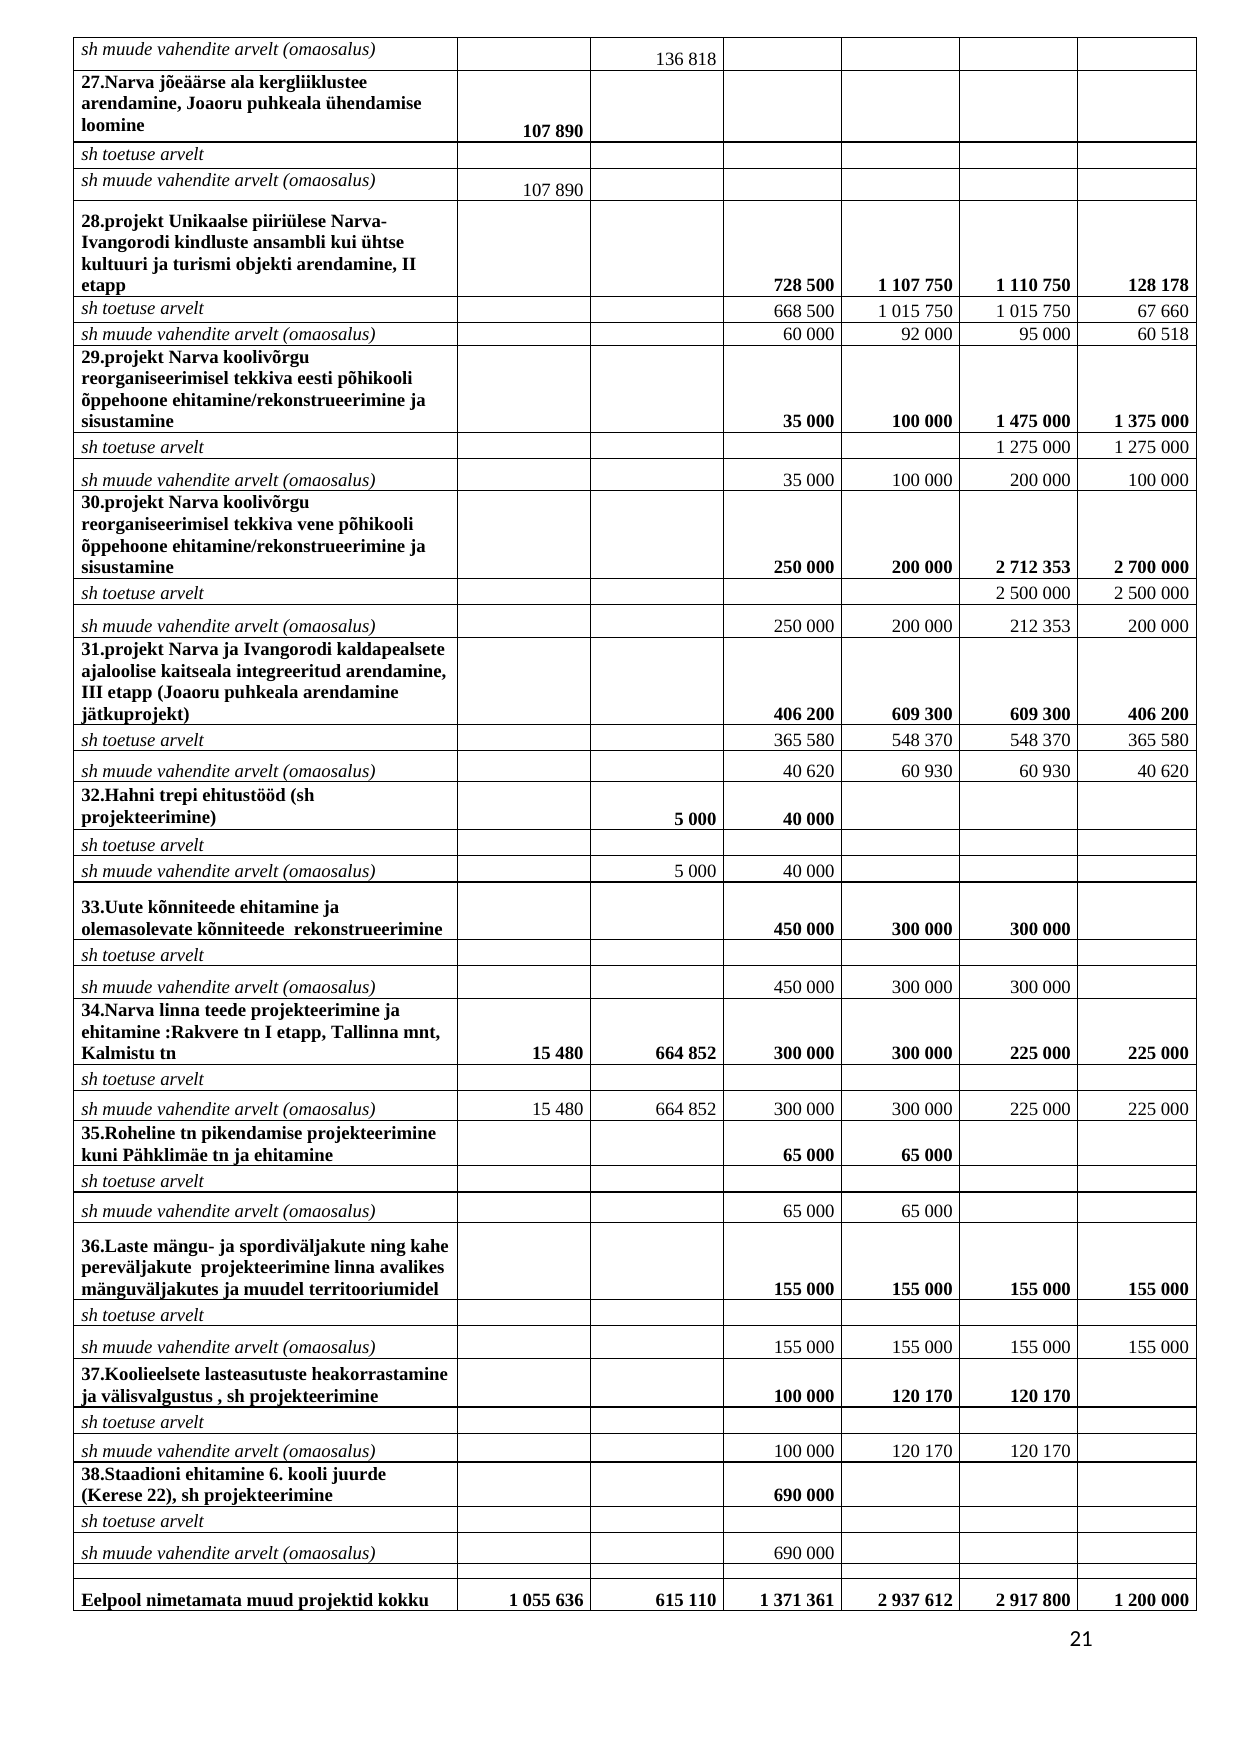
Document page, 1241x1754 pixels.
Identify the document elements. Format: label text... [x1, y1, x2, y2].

table_cell [1078, 883, 1196, 939]
table_cell [458, 1121, 590, 1165]
table_cell [458, 201, 590, 296]
table_cell 615 110 [591, 1579, 723, 1610]
table_cell 155 000 [960, 1326, 1077, 1357]
table_cell [1078, 1507, 1196, 1532]
table_cell 92 000 [842, 323, 959, 344]
table_cell [591, 169, 723, 200]
table_cell 450 000 [724, 966, 841, 998]
table_cell 155 000 [1078, 1326, 1196, 1357]
table_cell [591, 1463, 723, 1506]
table_cell [591, 725, 723, 750]
table_cell 1 371 361 [724, 1579, 841, 1610]
table_cell 155 000 [724, 1326, 841, 1357]
table_cell [458, 638, 590, 724]
table_cell [458, 297, 590, 322]
table_cell [591, 1564, 723, 1578]
table_cell 690 000 [724, 1533, 841, 1563]
table_cell [1078, 143, 1196, 167]
table_cell 1 200 000 [1078, 1579, 1196, 1610]
table_cell 212 353 [960, 605, 1077, 637]
table_cell 1 275 000 [960, 433, 1077, 458]
table_cell [458, 1408, 590, 1432]
table_cell [1078, 1300, 1196, 1325]
table_cell 1 475 000 [960, 346, 1077, 432]
table_cell 668 500 [724, 297, 841, 322]
table_cell 1 055 636 [458, 1579, 590, 1610]
table_cell [591, 1121, 723, 1165]
table_cell 1 015 750 [960, 297, 1077, 322]
table_cell [842, 830, 959, 855]
table_cell 35 000 [724, 459, 841, 490]
table_cell [591, 201, 723, 296]
table_cell 609 300 [842, 638, 959, 724]
table_cell 548 370 [960, 725, 1077, 750]
table_cell [458, 323, 590, 344]
table_cell [1078, 1065, 1196, 1090]
table_cell sh toetuse arvelt [74, 1507, 457, 1532]
table_cell 40 000 [724, 856, 841, 881]
table_cell 60 930 [842, 751, 959, 781]
table_cell 100 000 [724, 1434, 841, 1461]
table_cell sh muude vahendite arvelt (omaosalus) [74, 966, 457, 998]
table_cell [458, 856, 590, 881]
table_cell [591, 1507, 723, 1532]
table_cell [458, 346, 590, 432]
table_cell 31.projekt Narva ja Ivangorodi kaldapealsete ajaloolise kaitseala integreeritud arendamine, III etapp (Joaoru puhkeala arendamine jätkuprojekt) [74, 638, 457, 724]
table_cell 40 620 [1078, 751, 1196, 781]
table_cell sh muude vahendite arvelt (omaosalus) [74, 38, 457, 69]
table_cell 100 000 [1078, 459, 1196, 490]
table_cell [591, 1359, 723, 1406]
table_cell [458, 1166, 590, 1191]
table_cell [842, 71, 959, 141]
table_cell [842, 940, 959, 965]
table_cell [591, 459, 723, 490]
table_cell [458, 1533, 590, 1563]
table_cell 15 480 [458, 1091, 590, 1120]
table_cell 120 170 [842, 1359, 959, 1406]
table_cell [960, 71, 1077, 141]
table_cell sh muude vahendite arvelt (omaosalus) [74, 459, 457, 490]
table_cell 155 000 [842, 1326, 959, 1357]
table_cell [591, 1193, 723, 1222]
table_cell sh muude vahendite arvelt (omaosalus) [74, 751, 457, 781]
table_cell sh toetuse arvelt [74, 1408, 457, 1432]
table_cell [842, 1507, 959, 1532]
table_cell 60 000 [724, 323, 841, 344]
table_cell [842, 1300, 959, 1325]
table_cell 225 000 [960, 999, 1077, 1064]
table_cell 406 200 [1078, 638, 1196, 724]
table_cell [458, 782, 590, 829]
table_cell [591, 638, 723, 724]
table_cell sh muude vahendite arvelt (omaosalus) [74, 605, 457, 637]
table_cell [591, 143, 723, 167]
table_cell 300 000 [842, 883, 959, 939]
table_cell [591, 297, 723, 322]
table_cell [842, 1463, 959, 1506]
table_cell [591, 491, 723, 578]
table_cell 225 000 [1078, 1091, 1196, 1120]
table_cell 300 000 [842, 966, 959, 998]
table_cell [1078, 830, 1196, 855]
table_cell sh muude vahendite arvelt (omaosalus) [74, 169, 457, 200]
table_cell [842, 1533, 959, 1563]
table_cell 27.Narva jõeäärse ala kergliiklustee arendamine, Joaoru puhkeala ühendamise loomine [74, 71, 457, 141]
table_cell 36.Laste mängu- ja spordiväljakute ning kahe pereväljakute projekteerimine linna avalikes mänguväljakutes ja muudel territooriumidel [74, 1223, 457, 1299]
table_cell 30.projekt Narva koolivõrgu reorganiseerimisel tekkiva vene põhikooli õppehoone ehitamine/rekonstrueerimine ja sisustamine [74, 491, 457, 578]
table_cell [1078, 1564, 1196, 1578]
table_cell [458, 1359, 590, 1406]
table_cell 300 000 [960, 883, 1077, 939]
table_cell 365 580 [724, 725, 841, 750]
table_cell 37.Koolieelsete lasteasutuste heakorrastamine ja välisvalgustus , sh projekteerimine [74, 1359, 457, 1406]
table_cell [960, 169, 1077, 200]
table_cell [458, 491, 590, 578]
table_cell [724, 1564, 841, 1578]
table_cell [591, 605, 723, 637]
table_cell [724, 830, 841, 855]
table_cell [960, 1507, 1077, 1532]
table_cell 1 110 750 [960, 201, 1077, 296]
table_cell [842, 143, 959, 167]
table_cell [960, 1533, 1077, 1563]
table_cell [458, 579, 590, 604]
table_cell [458, 459, 590, 490]
table_cell [842, 782, 959, 829]
table_cell [842, 579, 959, 604]
table_cell 300 000 [724, 1091, 841, 1120]
table_cell 29.projekt Narva koolivõrgu reorganiseerimisel tekkiva eesti põhikooli õppehoone ehitamine/rekonstrueerimine ja sisustamine [74, 346, 457, 432]
table_cell 60 930 [960, 751, 1077, 781]
table_cell [960, 830, 1077, 855]
table_cell 34.Narva linna teede projekteerimine ja ehitamine :Rakvere tn I etapp, Tallinna mnt, Kalmistu tn [74, 999, 457, 1064]
table_cell 2 937 612 [842, 1579, 959, 1610]
table_cell 100 000 [842, 346, 959, 432]
table_cell 5 000 [591, 782, 723, 829]
table_cell [1078, 1166, 1196, 1191]
table_cell [960, 1065, 1077, 1090]
table_cell [842, 1408, 959, 1432]
table_cell [458, 1434, 590, 1461]
table_cell 35 000 [724, 346, 841, 432]
table_cell 609 300 [960, 638, 1077, 724]
table_cell [458, 830, 590, 855]
table_cell [591, 1533, 723, 1563]
table_cell sh muude vahendite arvelt (omaosalus) [74, 1193, 457, 1222]
table_cell 2 700 000 [1078, 491, 1196, 578]
table_cell [960, 1463, 1077, 1506]
table_cell 67 660 [1078, 297, 1196, 322]
table_cell [458, 1300, 590, 1325]
table_cell sh muude vahendite arvelt (omaosalus) [74, 856, 457, 881]
table_cell sh muude vahendite arvelt (omaosalus) [74, 1434, 457, 1461]
table_cell 60 518 [1078, 323, 1196, 344]
table_cell sh toetuse arvelt [74, 940, 457, 965]
table_cell [458, 725, 590, 750]
table_cell [1078, 1193, 1196, 1222]
table_cell 250 000 [724, 491, 841, 578]
table_cell sh toetuse arvelt [74, 433, 457, 458]
table_cell [591, 346, 723, 432]
table_cell 120 170 [842, 1434, 959, 1461]
table_cell [842, 169, 959, 200]
table_cell 548 370 [842, 725, 959, 750]
table_cell [960, 38, 1077, 69]
table_cell sh toetuse arvelt [74, 1300, 457, 1325]
table_cell 1 375 000 [1078, 346, 1196, 432]
table_cell [842, 856, 959, 881]
table_cell [1078, 1434, 1196, 1461]
table_cell sh toetuse arvelt [74, 143, 457, 167]
table_cell [960, 1121, 1077, 1165]
table_cell [591, 751, 723, 781]
table_cell sh toetuse arvelt [74, 297, 457, 322]
table_cell sh toetuse arvelt [74, 579, 457, 604]
table_cell [458, 38, 590, 69]
table_cell 200 000 [842, 491, 959, 578]
table_cell [960, 856, 1077, 881]
table_cell [842, 433, 959, 458]
table_cell sh toetuse arvelt [74, 1166, 457, 1191]
table_cell 2 500 000 [1078, 579, 1196, 604]
table_cell 107 890 [458, 169, 590, 200]
table_cell [591, 1223, 723, 1299]
table_cell 365 580 [1078, 725, 1196, 750]
table_cell [458, 1507, 590, 1532]
table_cell [724, 1065, 841, 1090]
table_cell 5 000 [591, 856, 723, 881]
table_cell [591, 830, 723, 855]
table_cell 95 000 [960, 323, 1077, 344]
table_cell [458, 605, 590, 637]
table_cell [1078, 71, 1196, 141]
table_cell sh muude vahendite arvelt (omaosalus) [74, 1533, 457, 1563]
table_cell [1078, 169, 1196, 200]
table_cell [724, 433, 841, 458]
table_cell 120 170 [960, 1359, 1077, 1406]
table_cell 1 015 750 [842, 297, 959, 322]
table_cell 32.Hahni trepi ehitustööd (sh projekteerimine) [74, 782, 457, 829]
table_cell 225 000 [960, 1091, 1077, 1120]
table_cell Eelpool nimetamata muud projektid kokku [74, 1579, 457, 1610]
table_cell sh muude vahendite arvelt (omaosalus) [74, 1091, 457, 1120]
table_cell [591, 579, 723, 604]
table_cell 65 000 [724, 1121, 841, 1165]
table_cell 155 000 [724, 1223, 841, 1299]
table_cell [960, 1408, 1077, 1432]
table_cell 450 000 [724, 883, 841, 939]
table_cell [724, 1507, 841, 1532]
table_cell sh toetuse arvelt [74, 1065, 457, 1090]
table_cell 2 917 800 [960, 1579, 1077, 1610]
table_cell 300 000 [724, 999, 841, 1064]
table_cell 300 000 [842, 1091, 959, 1120]
table_cell 28.projekt Unikaalse piiriülese Narva-Ivangorodi kindluste ansambli kui ühtse kultuuri ja turismi objekti arendamine, II etapp [74, 201, 457, 296]
table_cell sh muude vahendite arvelt (omaosalus) [74, 1326, 457, 1357]
table_cell sh toetuse arvelt [74, 830, 457, 855]
table_cell [960, 1564, 1077, 1578]
table_cell [1078, 1463, 1196, 1506]
table_cell 200 000 [842, 605, 959, 637]
table_cell [591, 966, 723, 998]
table_cell [458, 1463, 590, 1506]
table_cell [458, 1223, 590, 1299]
table_cell 664 852 [591, 1091, 723, 1120]
table_cell 107 890 [458, 71, 590, 141]
table_cell 100 000 [724, 1359, 841, 1406]
table_cell 664 852 [591, 999, 723, 1064]
table_cell [724, 1300, 841, 1325]
table_cell 128 178 [1078, 201, 1196, 296]
table_cell [724, 169, 841, 200]
table_cell [1078, 966, 1196, 998]
table_cell [591, 1065, 723, 1090]
table_cell [458, 1564, 590, 1578]
table_cell [591, 1300, 723, 1325]
table_cell 155 000 [842, 1223, 959, 1299]
table_cell 40 620 [724, 751, 841, 781]
table_cell [1078, 782, 1196, 829]
table_cell [1078, 1533, 1196, 1563]
table_cell 406 200 [724, 638, 841, 724]
table_cell [591, 1326, 723, 1357]
table_cell [724, 940, 841, 965]
table_cell [724, 1408, 841, 1432]
table_cell 155 000 [1078, 1223, 1196, 1299]
table_cell 1 107 750 [842, 201, 959, 296]
table_cell [591, 940, 723, 965]
table_cell [724, 38, 841, 69]
table_cell [458, 751, 590, 781]
table_cell 155 000 [960, 1223, 1077, 1299]
table_cell 65 000 [842, 1121, 959, 1165]
table_cell [842, 38, 959, 69]
table_cell 136 818 [591, 38, 723, 69]
table_cell sh toetuse arvelt [74, 725, 457, 750]
table_cell 38.Staadioni ehitamine 6. kooli juurde (Kerese 22), sh projekteerimine [74, 1463, 457, 1506]
table_cell [1078, 38, 1196, 69]
table_cell [458, 143, 590, 167]
table_cell [724, 143, 841, 167]
table_cell [724, 579, 841, 604]
table_cell 200 000 [1078, 605, 1196, 637]
table_cell [591, 1166, 723, 1191]
table_cell [458, 966, 590, 998]
table_cell [1078, 1121, 1196, 1165]
table_cell 35.Roheline tn pikendamise projekteerimine kuni Pähklimäe tn ja ehitamine [74, 1121, 457, 1165]
table_cell 2 500 000 [960, 579, 1077, 604]
table_cell 65 000 [724, 1193, 841, 1222]
table_cell [960, 143, 1077, 167]
table_cell [458, 1326, 590, 1357]
table_cell [1078, 1408, 1196, 1432]
table_cell 225 000 [1078, 999, 1196, 1064]
table_cell 300 000 [960, 966, 1077, 998]
table_cell 728 500 [724, 201, 841, 296]
table_cell [960, 1166, 1077, 1191]
table_cell [458, 433, 590, 458]
table_cell [591, 883, 723, 939]
table_cell [458, 1065, 590, 1090]
table_cell [458, 883, 590, 939]
table_cell [458, 1193, 590, 1222]
table_cell [74, 1564, 457, 1578]
table_cell [1078, 856, 1196, 881]
table_cell sh muude vahendite arvelt (omaosalus) [74, 323, 457, 344]
table_cell [591, 71, 723, 141]
table_cell [591, 433, 723, 458]
table_cell [724, 1166, 841, 1191]
table_cell [1078, 940, 1196, 965]
table_cell [960, 782, 1077, 829]
table_cell [842, 1065, 959, 1090]
table_cell [960, 1193, 1077, 1222]
table_cell [960, 940, 1077, 965]
table_cell [591, 323, 723, 344]
table_cell [1078, 1359, 1196, 1406]
table_cell 300 000 [842, 999, 959, 1064]
table_cell [591, 1408, 723, 1432]
table_cell [842, 1564, 959, 1578]
table_cell 40 000 [724, 782, 841, 829]
table_cell [591, 1434, 723, 1461]
table_cell 15 480 [458, 999, 590, 1064]
table_cell 200 000 [960, 459, 1077, 490]
table_cell 100 000 [842, 459, 959, 490]
table_cell [960, 1300, 1077, 1325]
table_cell [842, 1166, 959, 1191]
table_cell 1 275 000 [1078, 433, 1196, 458]
table_cell [458, 940, 590, 965]
table_cell 33.Uute kõnniteede ehitamine ja olemasolevate kõnniteede rekonstrueerimine [74, 883, 457, 939]
table_cell [724, 71, 841, 141]
table_cell 2 712 353 [960, 491, 1077, 578]
table_cell 690 000 [724, 1463, 841, 1506]
table_cell 250 000 [724, 605, 841, 637]
table_cell 65 000 [842, 1193, 959, 1222]
table_cell 120 170 [960, 1434, 1077, 1461]
